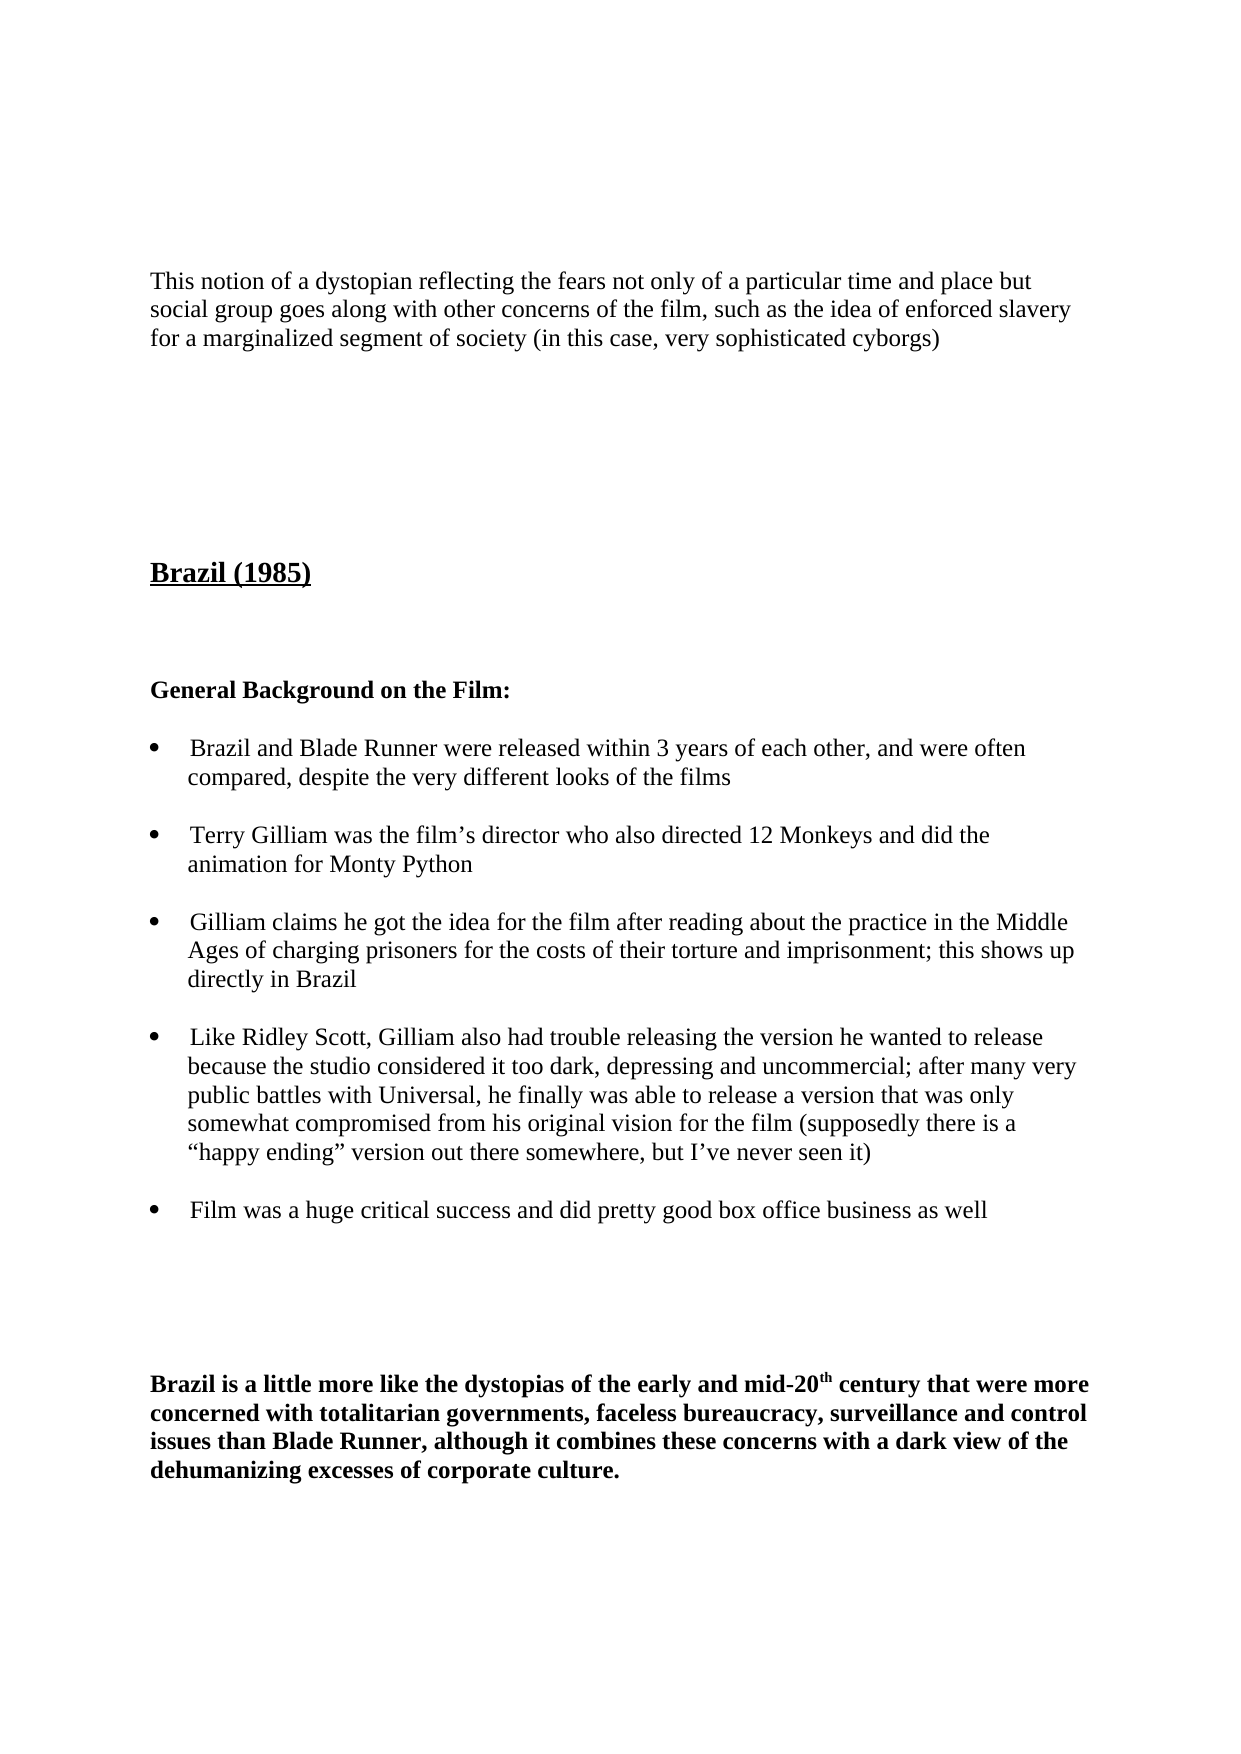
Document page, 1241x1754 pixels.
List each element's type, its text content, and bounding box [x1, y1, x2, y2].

text This notion of a dystopian reflecting the fears not only of a particular time and place but social group goes along with other concerns of the film, such as the idea of enforced slavery for a marginalized segment of society (in this case, very sophisticated cyborgs) [150, 266, 1090, 352]
text  Terry Gilliam was the film’s director who also directed 12 Monkeys and did the animation for Monty Python [150, 820, 1090, 878]
text Brazil is a little more like the dystopias of the early and mid-20th century that were more concerned with totalitarian governments, faceless bureaucracy, surveillance and control issues than Blade Runner, although it combines these concerns with a dark view of the dehumanizing excesses of corporate culture. [150, 1369, 1090, 1484]
text  Brazil and Blade Runner were released within 3 years of each other, and were often compared, despite the very different looks of the films [150, 733, 1090, 791]
text  Like Ridley Scott, Gilliam also had trouble releasing the version he wanted to release because the studio considered it too dark, depressing and uncommercial; after many very public battles with Universal, he finally was able to release a version that was only somewhat compromised from his original vision for the film (supposedly there is a “happy ending” version out there somewhere, but I’ve never seen it) [150, 1022, 1090, 1166]
text General Background on the Film: [150, 676, 1090, 704]
text  Gilliam claims he got the idea for the film after reading about the practice in the Middle Ages of charging prisoners for the costs of their torture and imprisonment; this shows up directly in Brazil [150, 907, 1090, 993]
text  Film was a huge critical success and did pretty good box office business as well [150, 1195, 1090, 1224]
text Brazil (1985) [150, 555, 1090, 588]
